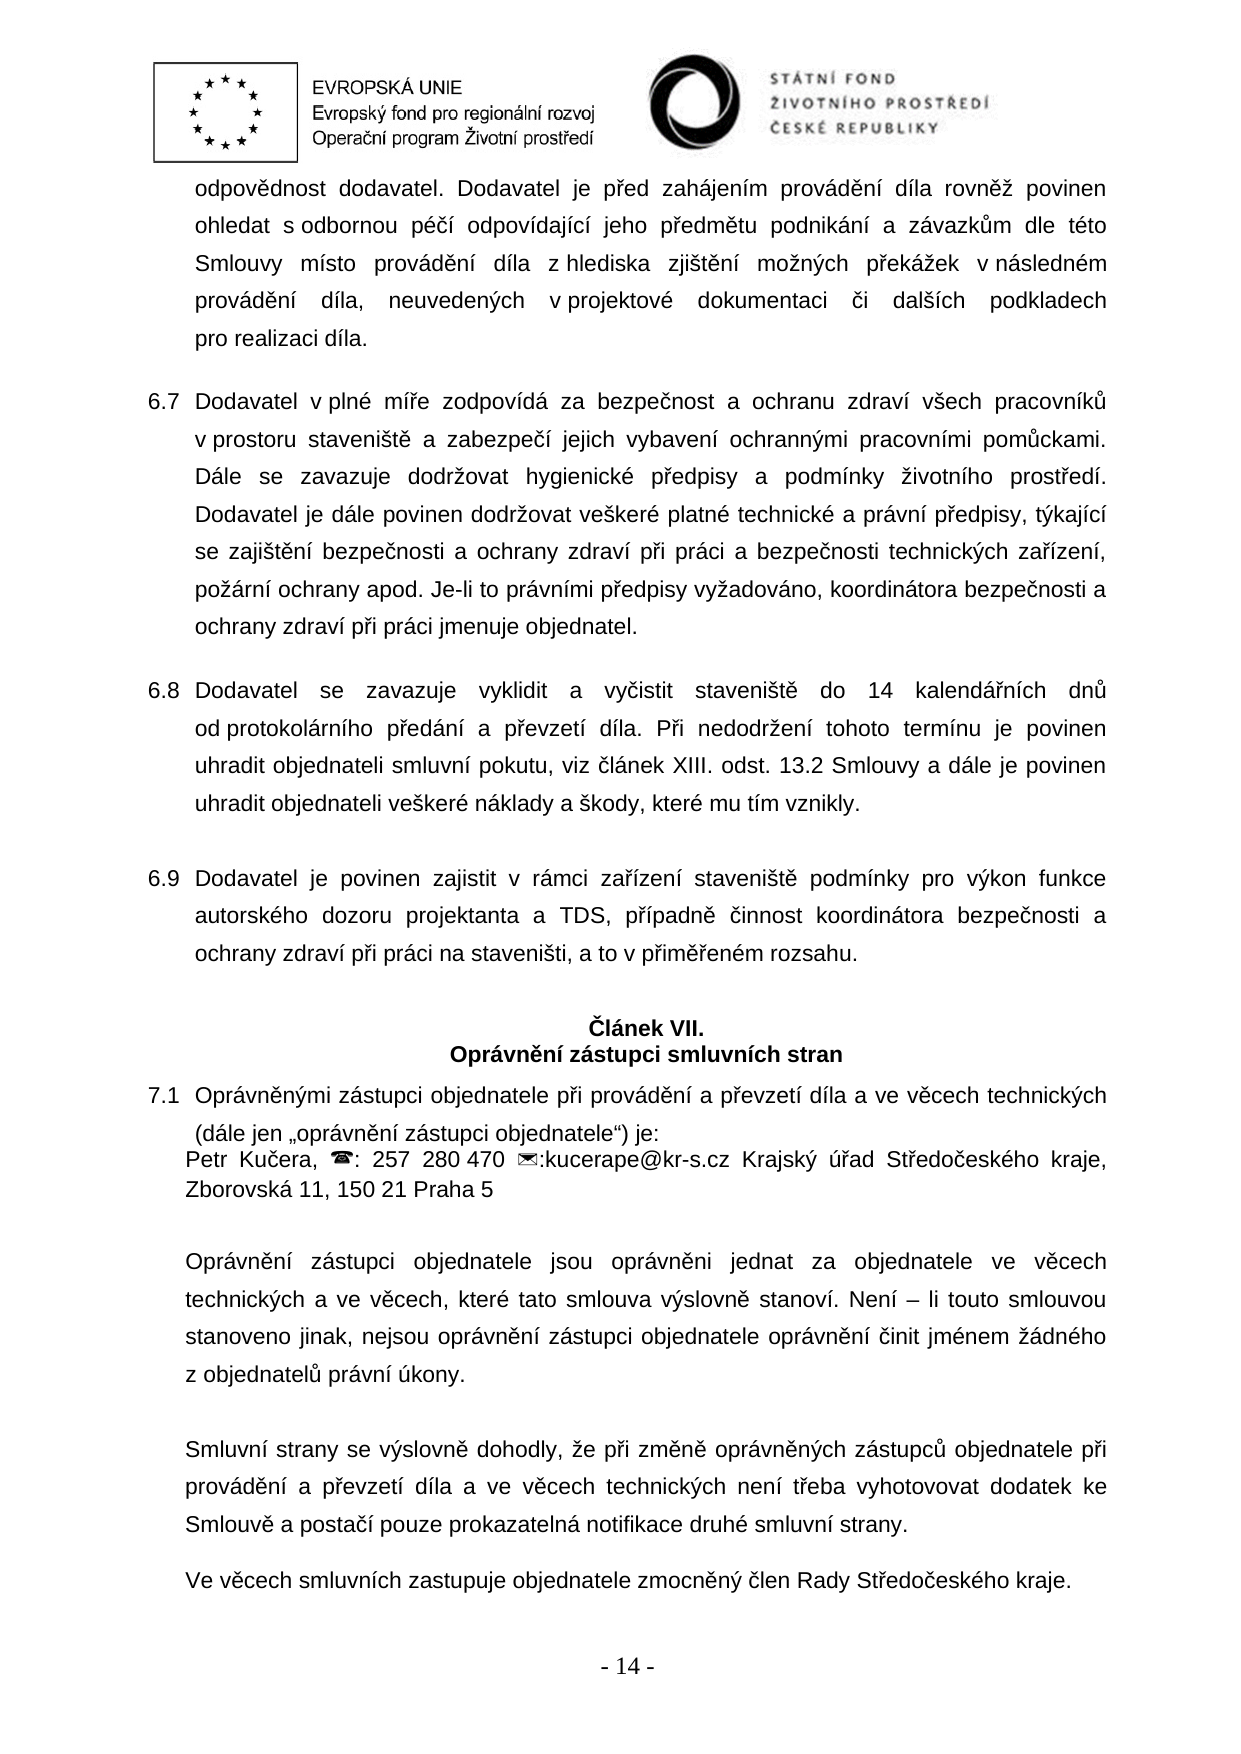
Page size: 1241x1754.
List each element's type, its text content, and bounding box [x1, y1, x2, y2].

picture [147, 55, 609, 164]
list Dodavatel je povinen zajistit v rámci zařízení staveniště podmínky pro výkon funkce autorského dozoru projektanta a TDS, případně činnost koordinátora bezpečnosti a ochrany zdraví při práci na staveništi, a to v přiměřeném rozsahu. [148, 853, 1107, 966]
text Oprávnění zástupci objednatele jsou oprávněni jednat za objednatele ve věcech technických a ve věcech, které tato smlouva výslovně stanoví. Není – li touto smlouvou stanoveno jinak, nejsou oprávnění zástupci objednatele oprávnění činit jménem žádného z objednatelů právní úkony. [185, 1237, 1107, 1387]
text Smluvní strany se výslovně dohodly, že při změně oprávněných zástupců objednatele při provádění a převzetí díla a ve věcech technických není třeba vyhotovovat dodatek ke Smlouvě a postačí pouze prokazatelná notifikace druhé smluvní strany. [185, 1424, 1107, 1537]
list Oprávněnými zástupci objednatele při provádění a převzetí díla a ve věcech technických (dále jen „oprávnění zástupci objednatele“) je: [148, 1071, 1107, 1146]
list Dodavatel v plné míře zodpovídá za bezpečnost a ochranu zdraví všech pracovníků v prostoru staveniště a zabezpečí jejich vybavení ochrannými pracovními pomůckami. Dále se zavazuje dodržovat hygienické předpisy a podmínky životního prostředí. Dodavatel je dále povinen dodržovat veškeré platné technické a právní předpisy, týkající se zajištění bezpečnosti a ochrany zdraví při práci a bezpečnosti technických zařízení, požární ochrany apod. Je-li to právními předpisy vyžadováno, koordinátora bezpečnosti a ochrany zdraví při práci jmenuje objednatel. [148, 377, 1107, 640]
picture [621, 44, 1016, 164]
text Petr Kučera, : 257 280 470 :kucerape@kr-s.cz Krajský úřad Středočeského kraje, Zborovská 11, 150 21 Praha 5 [185, 1146, 1107, 1203]
text Článek VII. [185, 1003, 1107, 1041]
list Dodavatel se zavazuje vyklidit a vyčistit staveniště do 14 kalendářních dnů od protokolárního předání a převzetí díla. Při nedodržení tohoto termínu je povinen uhradit objednateli smluvní pokutu, viz článek XIII. odst. 13.2 Smlouvy a dále je povinen uhradit objednateli veškeré náklady a škody, které mu tím vznikly. [148, 666, 1107, 816]
text Oprávnění zástupci smluvních stran [185, 1041, 1107, 1067]
text Ve věcech smluvních zastupuje objednatele zmocněný člen Rady Středočeského kraje. [148, 1567, 1107, 1593]
